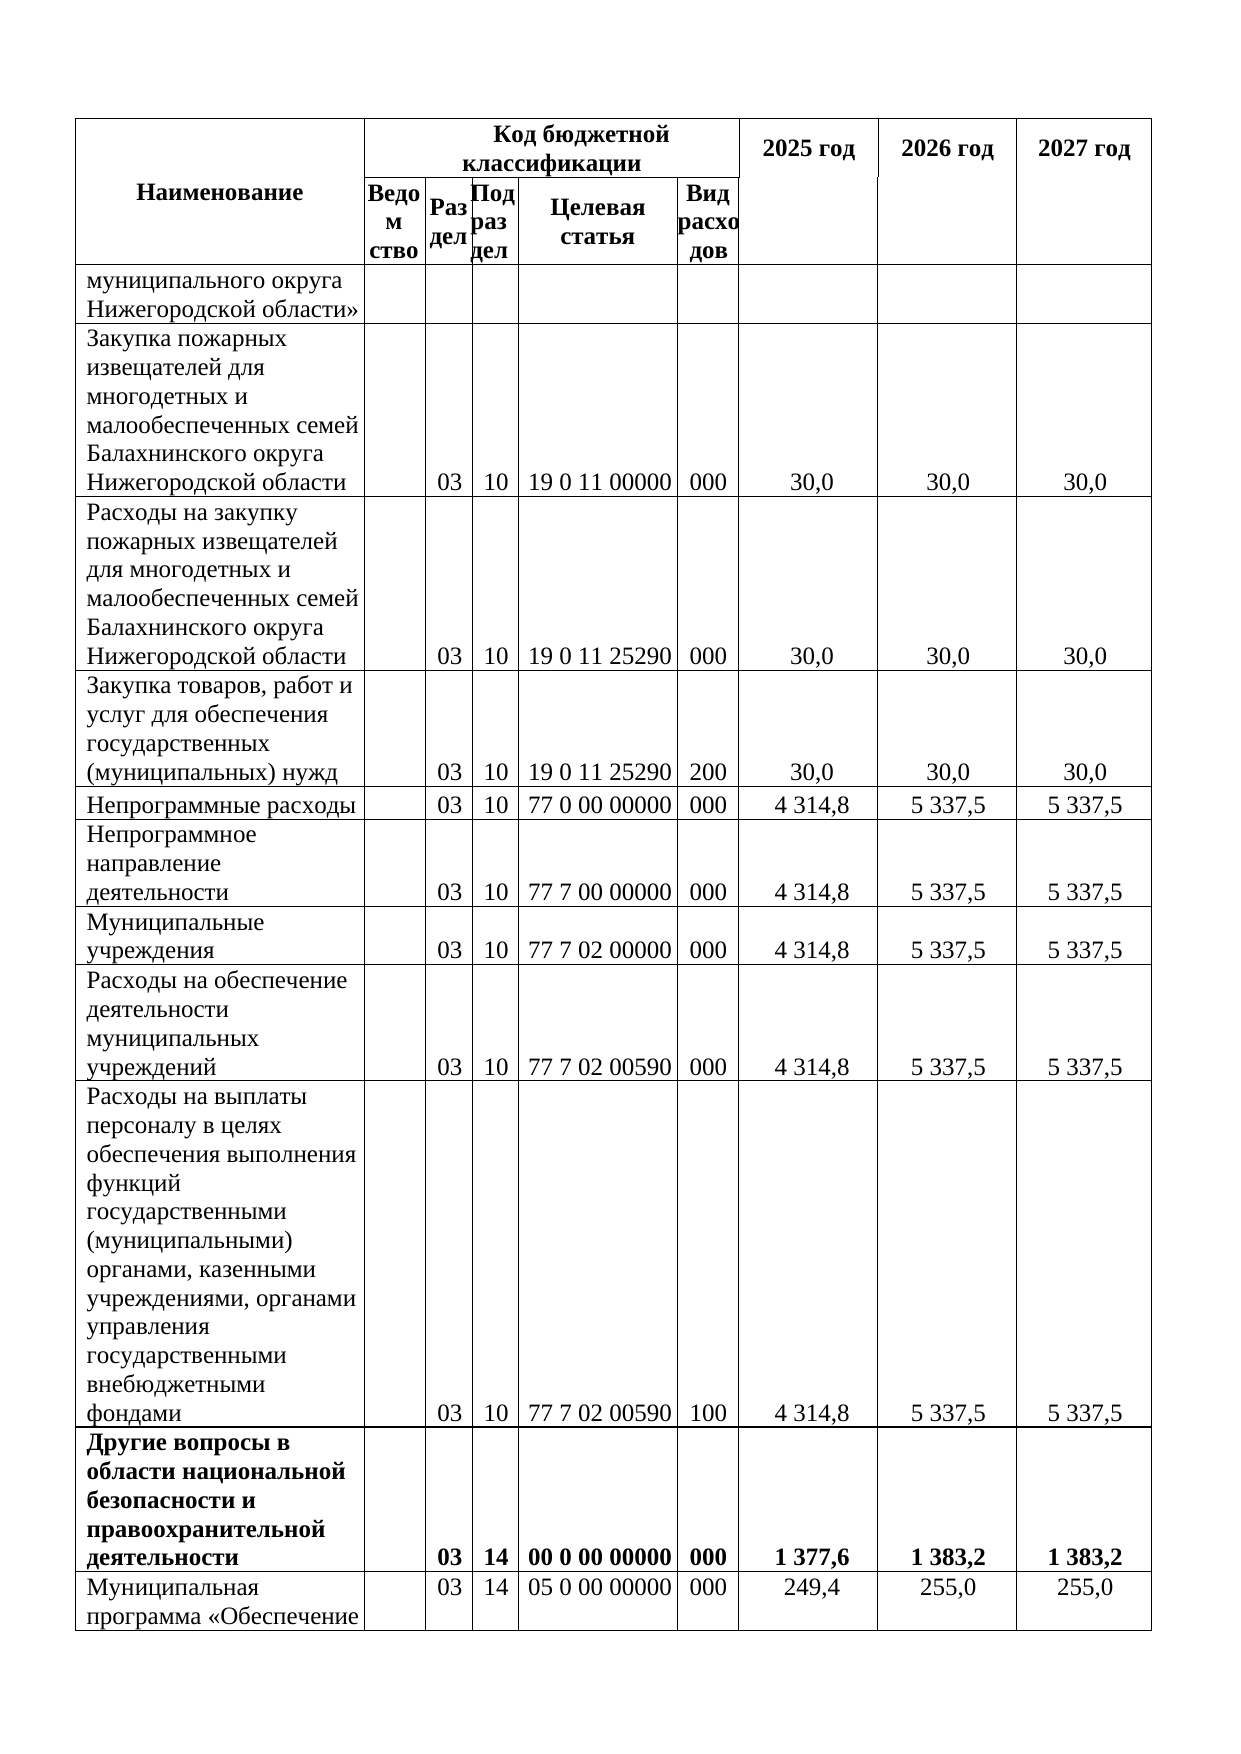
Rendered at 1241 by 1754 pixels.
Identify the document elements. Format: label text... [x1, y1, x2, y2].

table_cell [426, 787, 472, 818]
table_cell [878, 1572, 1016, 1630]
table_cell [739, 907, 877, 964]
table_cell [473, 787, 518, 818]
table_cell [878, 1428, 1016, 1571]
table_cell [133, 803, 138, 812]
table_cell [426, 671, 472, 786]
table_cell [1017, 177, 1151, 264]
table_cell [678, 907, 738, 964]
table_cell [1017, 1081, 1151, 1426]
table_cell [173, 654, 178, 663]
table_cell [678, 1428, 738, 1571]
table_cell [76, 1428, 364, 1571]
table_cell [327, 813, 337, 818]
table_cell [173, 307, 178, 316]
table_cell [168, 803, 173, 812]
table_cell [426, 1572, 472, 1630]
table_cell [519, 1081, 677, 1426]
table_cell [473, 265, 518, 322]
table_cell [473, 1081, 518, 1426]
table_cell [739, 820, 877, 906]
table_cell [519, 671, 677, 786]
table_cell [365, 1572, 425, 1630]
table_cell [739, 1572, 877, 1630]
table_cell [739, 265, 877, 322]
table_cell Целевая статья [519, 178, 677, 264]
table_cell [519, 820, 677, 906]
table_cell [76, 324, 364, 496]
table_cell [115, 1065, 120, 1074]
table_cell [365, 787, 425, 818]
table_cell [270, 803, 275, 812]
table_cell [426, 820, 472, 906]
table_header Код бюджетной классификации [365, 119, 739, 177]
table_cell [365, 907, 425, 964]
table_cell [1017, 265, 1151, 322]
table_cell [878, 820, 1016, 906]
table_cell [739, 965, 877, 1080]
table_header 2026 год [879, 119, 1016, 177]
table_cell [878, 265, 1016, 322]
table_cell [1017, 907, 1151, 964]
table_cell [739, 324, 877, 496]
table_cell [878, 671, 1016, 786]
table_header Наименование [76, 119, 364, 264]
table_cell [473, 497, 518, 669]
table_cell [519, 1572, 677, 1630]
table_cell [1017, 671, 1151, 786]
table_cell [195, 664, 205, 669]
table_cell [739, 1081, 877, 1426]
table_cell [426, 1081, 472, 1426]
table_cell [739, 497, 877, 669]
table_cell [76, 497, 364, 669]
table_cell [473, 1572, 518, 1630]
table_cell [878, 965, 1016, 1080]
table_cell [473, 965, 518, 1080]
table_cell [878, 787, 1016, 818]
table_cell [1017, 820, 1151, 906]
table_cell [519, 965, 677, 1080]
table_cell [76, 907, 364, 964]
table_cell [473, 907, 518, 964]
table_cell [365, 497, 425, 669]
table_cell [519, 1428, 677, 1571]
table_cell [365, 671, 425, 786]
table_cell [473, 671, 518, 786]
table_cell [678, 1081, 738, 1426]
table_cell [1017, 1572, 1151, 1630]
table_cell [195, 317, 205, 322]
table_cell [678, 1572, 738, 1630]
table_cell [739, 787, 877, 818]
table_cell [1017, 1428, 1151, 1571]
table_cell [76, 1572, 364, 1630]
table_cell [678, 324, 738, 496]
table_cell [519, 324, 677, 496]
table_cell [739, 177, 877, 264]
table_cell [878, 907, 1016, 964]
table_header 2025 год [740, 119, 878, 177]
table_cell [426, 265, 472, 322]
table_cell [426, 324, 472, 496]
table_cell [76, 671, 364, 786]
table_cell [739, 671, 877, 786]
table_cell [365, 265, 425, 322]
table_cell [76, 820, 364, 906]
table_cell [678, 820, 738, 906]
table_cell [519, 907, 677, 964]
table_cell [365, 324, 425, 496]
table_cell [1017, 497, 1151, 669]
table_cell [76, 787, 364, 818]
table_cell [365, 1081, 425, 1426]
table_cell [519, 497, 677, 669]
table_cell [878, 177, 1016, 264]
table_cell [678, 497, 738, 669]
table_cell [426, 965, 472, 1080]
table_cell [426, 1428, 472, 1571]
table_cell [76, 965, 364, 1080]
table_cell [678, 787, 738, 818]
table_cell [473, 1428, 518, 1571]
table_cell Под раз дел [473, 178, 518, 264]
table_cell Раз дел [426, 178, 472, 264]
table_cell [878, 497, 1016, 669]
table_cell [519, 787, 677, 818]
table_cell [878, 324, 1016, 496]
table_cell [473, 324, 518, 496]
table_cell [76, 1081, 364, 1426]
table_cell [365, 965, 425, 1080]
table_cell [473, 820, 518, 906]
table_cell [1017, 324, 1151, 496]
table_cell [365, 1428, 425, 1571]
table_cell Вид расходов [678, 178, 738, 264]
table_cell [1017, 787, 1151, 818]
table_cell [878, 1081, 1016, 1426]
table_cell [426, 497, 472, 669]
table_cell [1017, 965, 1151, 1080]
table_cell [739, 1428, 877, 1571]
table_header 2027 год [1017, 119, 1151, 177]
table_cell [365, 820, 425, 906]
table_cell Ведом ство [365, 178, 425, 264]
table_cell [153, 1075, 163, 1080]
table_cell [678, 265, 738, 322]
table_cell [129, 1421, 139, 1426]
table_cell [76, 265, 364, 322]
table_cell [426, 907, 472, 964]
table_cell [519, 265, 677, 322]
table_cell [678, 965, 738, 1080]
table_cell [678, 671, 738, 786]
